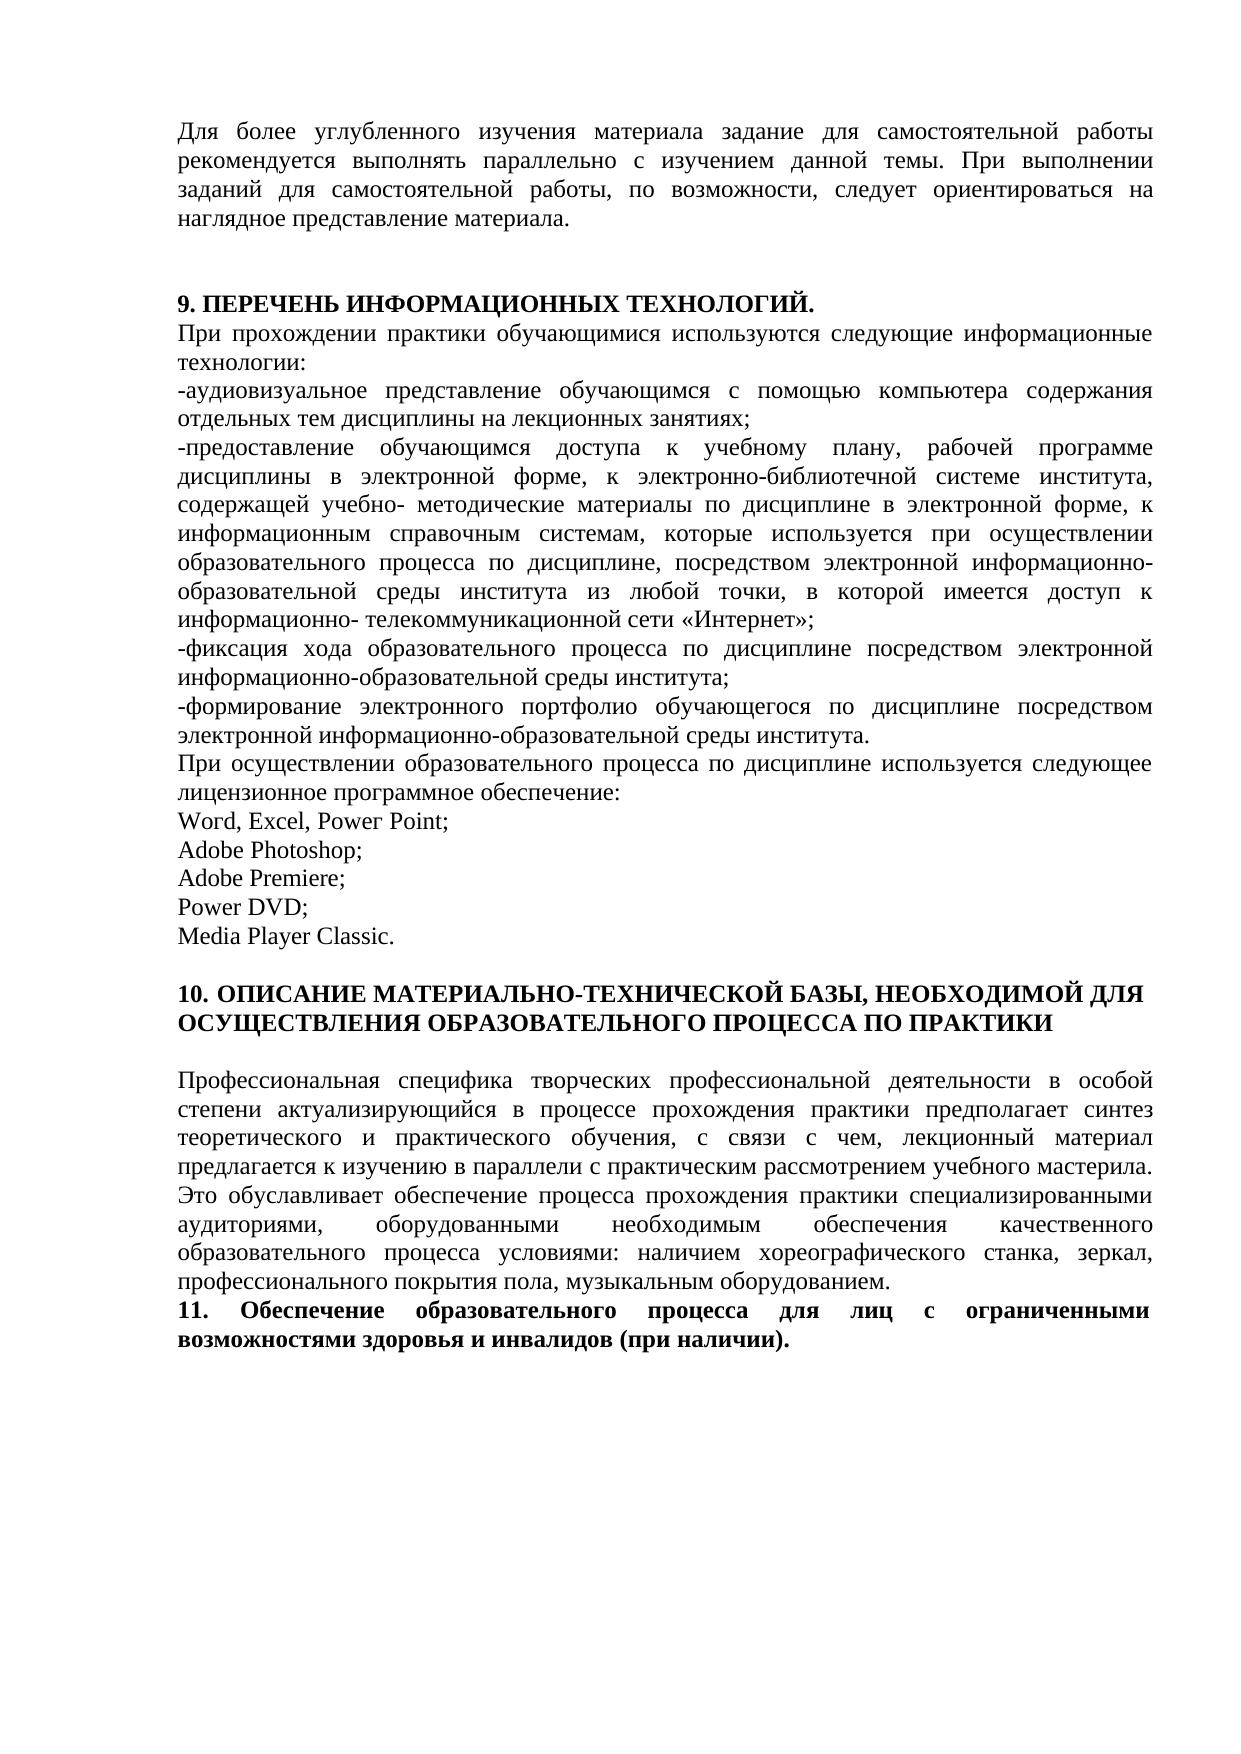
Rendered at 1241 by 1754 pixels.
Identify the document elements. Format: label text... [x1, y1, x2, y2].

text Media Player Classic. [177, 921, 1228, 950]
text Adobe Premiere; Power DVD; [177, 863, 348, 921]
text -предоставление обучающимся доступа к учебному плану, рабочей программе дисциплины в электронной форме, к электронно-библиотечной системе института, содержащей учебно- методические материалы по дисциплине в электронной форме, к информационным справочным системам, которые используется при осуществлении образовательного процесса по дисциплине, посредством электронной информационно- образовательной среды института из любой точки, в которой имеется доступ к информационно- телекоммуникационной сети «Интернет»; [177, 432, 1153, 633]
text -фиксация хода образовательного процесса по дисциплине посредством электронной информационно-образовательной среды института; [177, 633, 1153, 691]
text Для более углубленного изучения материала задание для самостоятельной работы рекомендуется выполнять параллельно с изучением данной темы. При выполнении заданий для самостоятельной работы, по возможности, следует ориентироваться на наглядное представление материала. [177, 116, 1154, 231]
subtitle ПЕРЕЧЕНЬ ИНФОРМАЦИОННЫХ ТЕХНОЛОГИЙ. [177, 290, 1228, 318]
subtitle ОПИСАНИЕ МАТЕРИАЛЬНО-ТЕХНИЧЕСКОЙ БАЗЫ, НЕОБХОДИМОЙ ДЛЯ ОСУЩЕСТВЛЕНИЯ ОБРАЗОВАТЕЛЬНОГО ПРОЦЕССА ПО ПРАКТИКИ [177, 979, 1144, 1037]
subtitle Обеспечение образовательного процесса для лиц с ограниченными возможностями здоровья и инвалидов (при наличии). [177, 1295, 1150, 1353]
text -аудиовизуальное представление обучающимся с помощью компьютера содержания отдельных тем дисциплины на лекционных занятиях; [177, 376, 1153, 432]
text -формирование электронного портфолио обучающегося по дисциплине посредством электронной информационно-образовательной среды института. [177, 691, 1153, 748]
text При прохождении практики обучающимися используются следующие информационные технологии: [177, 318, 1153, 376]
text При осуществлении образовательного процесса по дисциплине используется следующее лицензионное программное обеспечение: [177, 748, 1153, 806]
text Профессиональная специфика творческих профессиональной деятельности в особой степени актуализирующийся в процессе прохождения практики предполагает синтез теоретического и практического обучения, с связи с чем, лекционный материал предлагается к изучению в параллели с практическим рассмотрением учебного мастерила. Это обуславливает обеспечение процесса прохождения практики специализированными аудиториями, оборудованными необходимым обеспечения качественного образовательного процесса условиями: наличием хореографического станка, зеркал, профессионального покрытия пола, музыкальным оборудованием. [177, 1065, 1153, 1295]
text Wогd, Ехсеl, Powег Роint; Adobe Photoshop; [177, 806, 509, 863]
